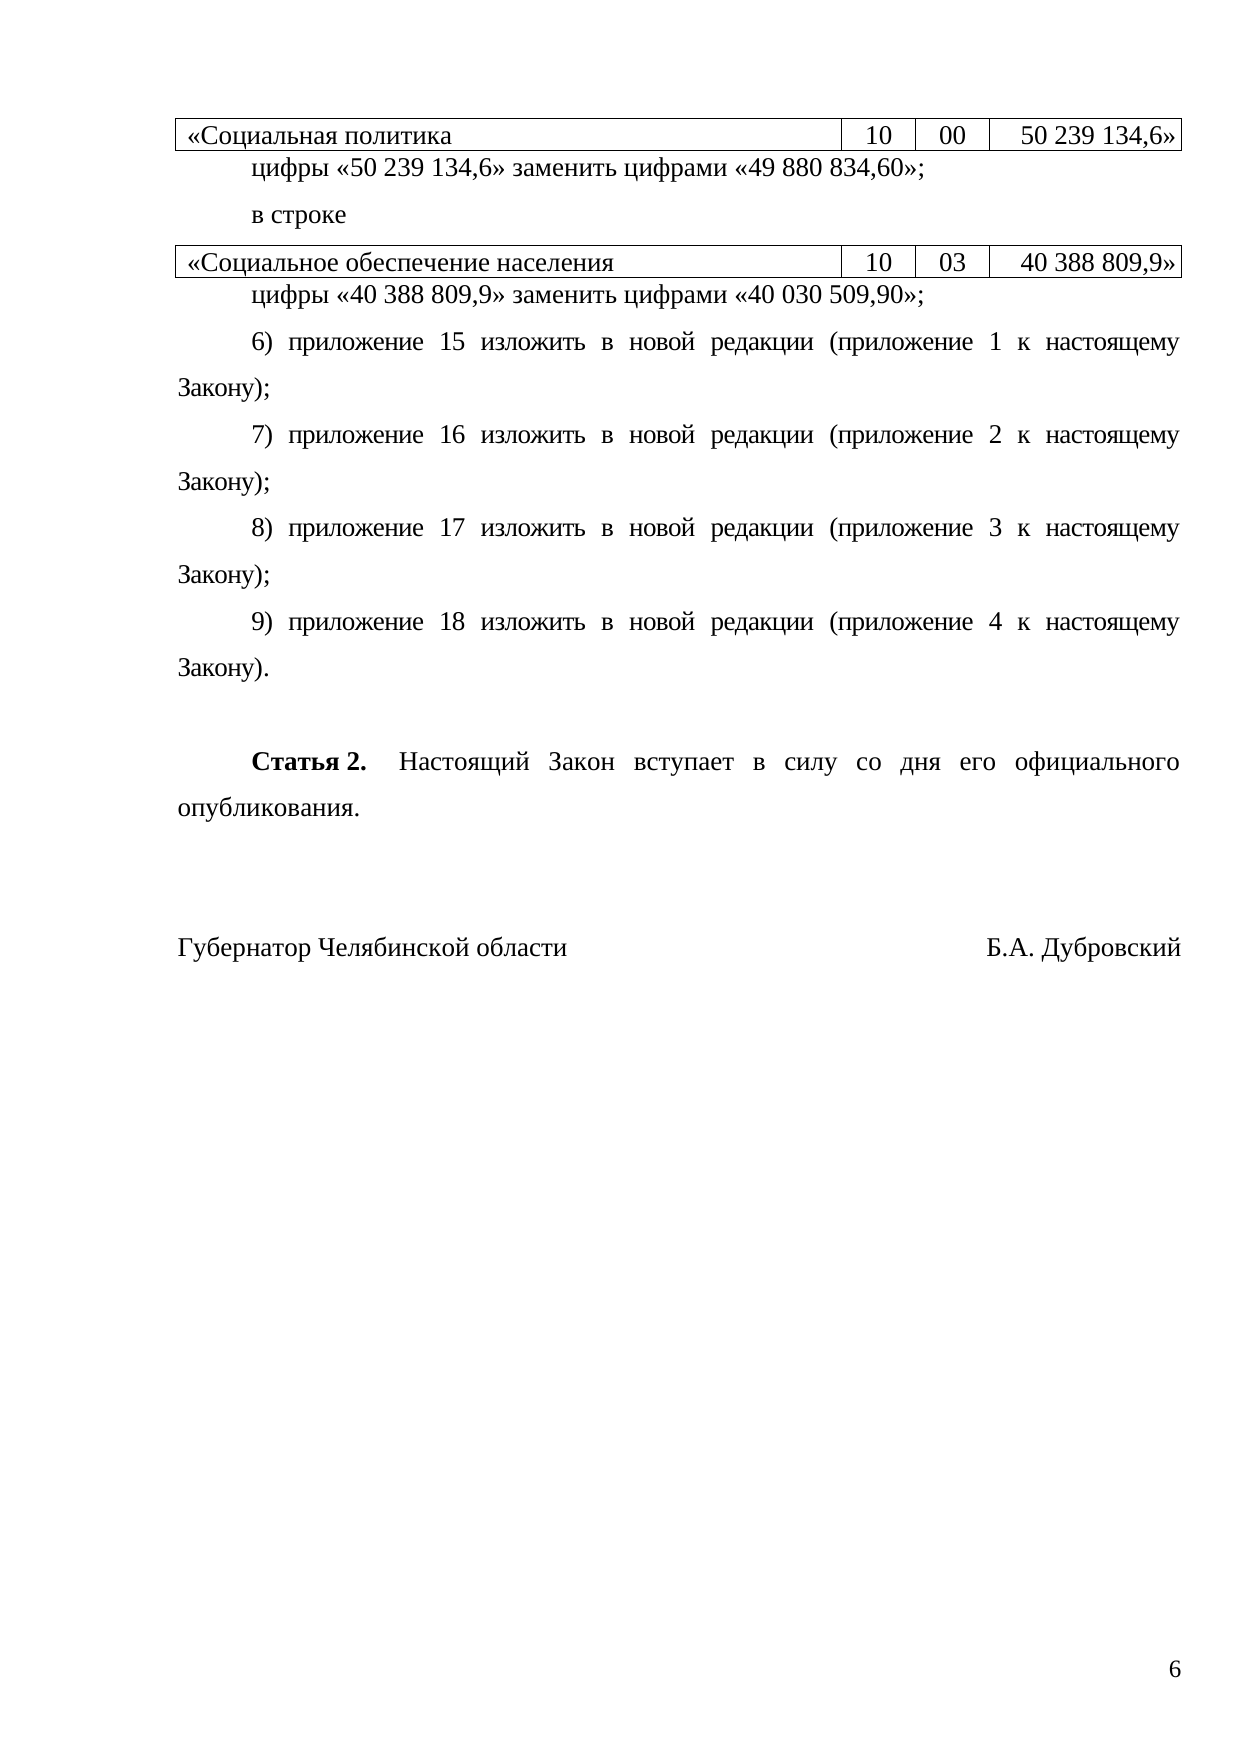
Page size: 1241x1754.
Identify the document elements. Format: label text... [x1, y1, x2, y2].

text 9) приложение 18 изложить в новой редакции (приложение 4 к настоящему Закону). [177, 604, 1181, 682]
table_header «Социальная политика [176, 119, 841, 150]
table_header «Социальное обеспечение населения [176, 246, 841, 277]
table_header 50 239 134,6» [990, 119, 1181, 150]
table_header Губернатор Челябинской области [166, 900, 679, 962]
table_header 40 388 809,9» [990, 246, 1181, 277]
text 8) приложение 17 изложить в новой редакции (приложение 3 к настоящему Закону); [177, 511, 1181, 589]
text в строке [177, 198, 1181, 229]
text цифры «50 239 134,6» заменить цифрами «49 880 834,60»; [177, 151, 1181, 182]
table_header 10 [842, 246, 915, 277]
text 7) приложение 16 изложить в новой редакции (приложение 2 к настоящему Закону); [177, 418, 1181, 496]
table_header Б.А. Дубровский [679, 900, 1192, 962]
text Статья 2. Настоящий Закон вступает в силу со дня его официального опубликования. [177, 744, 1181, 822]
table_header 03 [916, 246, 989, 277]
text цифры «40 388 809,9» заменить цифрами «40 030 509,90»; [177, 278, 1181, 309]
table_header 00 [916, 119, 989, 150]
text 6) приложение 15 изложить в новой редакции (приложение 1 к настоящему Закону); [177, 324, 1181, 402]
table_header 10 [842, 119, 915, 150]
